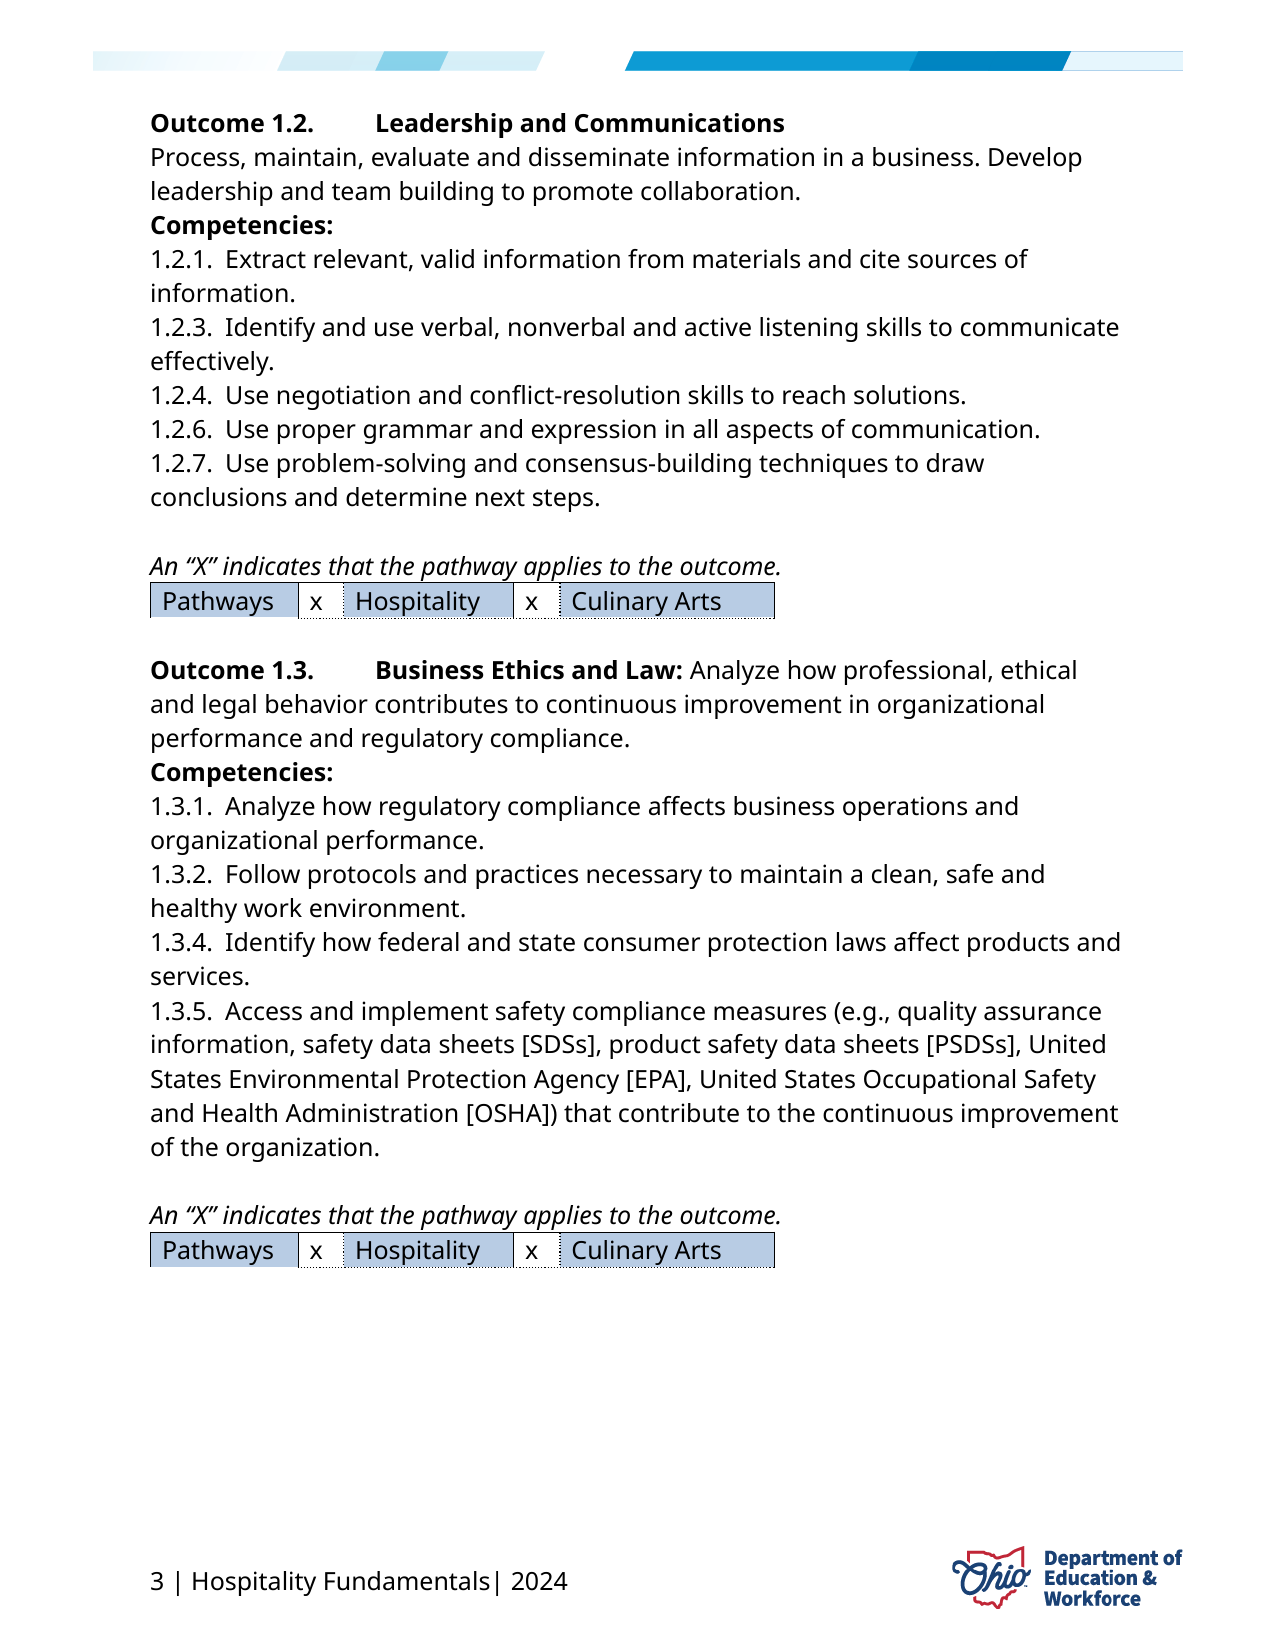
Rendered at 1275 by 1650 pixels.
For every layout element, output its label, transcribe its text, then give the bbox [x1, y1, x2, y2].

text 1.3.1. Analyze how regulatory compliance affects business operations and organizational performance. [150, 789, 1125, 857]
table_header Culinary Arts [560, 583, 774, 617]
text Process, maintain, evaluate and disseminate information in a business. Develop leadership and team building to promote collaboration. [150, 139, 1125, 208]
table_header x [514, 1233, 560, 1267]
text Outcome 1.2. Leadership and Communications [150, 105, 1125, 139]
table_header Pathways [151, 1233, 298, 1267]
text 1.2.4. Use negotiation and conflict-resolution skills to reach solutions. [150, 378, 1125, 412]
text An “X” indicates that the pathway applies to the outcome. [150, 1197, 1125, 1232]
text Outcome 1.3. Business Ethics and Law: Analyze how professional, ethical and legal behavior contributes to continuous improvement in organizational performance and regulatory compliance. [150, 652, 1125, 755]
picture [8, 19, 1267, 1647]
text Competencies: [150, 755, 1125, 789]
text An “X” indicates that the pathway applies to the outcome. [150, 548, 1125, 582]
table_header Pathways [151, 583, 298, 617]
table_header x [299, 1233, 343, 1267]
table_header x [514, 583, 560, 617]
text Competencies: [150, 208, 1125, 242]
text 1.2.6. Use proper grammar and expression in all aspects of communication. [150, 412, 1125, 446]
table_header x [299, 583, 343, 617]
text 1.3.5. Access and implement safety compliance measures (e.g., quality assurance information, safety data sheets [SDSs], product safety data sheets [PSDSs], United States Environmental Protection Agency [EPA], United States Occupational Safety and Health Administration [OSHA]) that contribute to the continuous improvement of the organization. [150, 993, 1125, 1163]
table_header Hospitality [344, 583, 513, 617]
text 1.2.3. Identify and use verbal, nonverbal and active listening skills to communicate effectively. [150, 310, 1125, 378]
text 1.2.7. Use problem-solving and consensus-building techniques to draw conclusions and determine next steps. [150, 446, 1125, 514]
table_header Culinary Arts [560, 1233, 774, 1267]
text 1.2.1. Extract relevant, valid information from materials and cite sources of information. [150, 242, 1125, 310]
text 1.3.4. Identify how federal and state consumer protection laws affect products and services. [150, 925, 1125, 993]
table_header Hospitality [344, 1233, 513, 1267]
text 1.3.2. Follow protocols and practices necessary to maintain a clean, safe and healthy work environment. [150, 857, 1125, 925]
